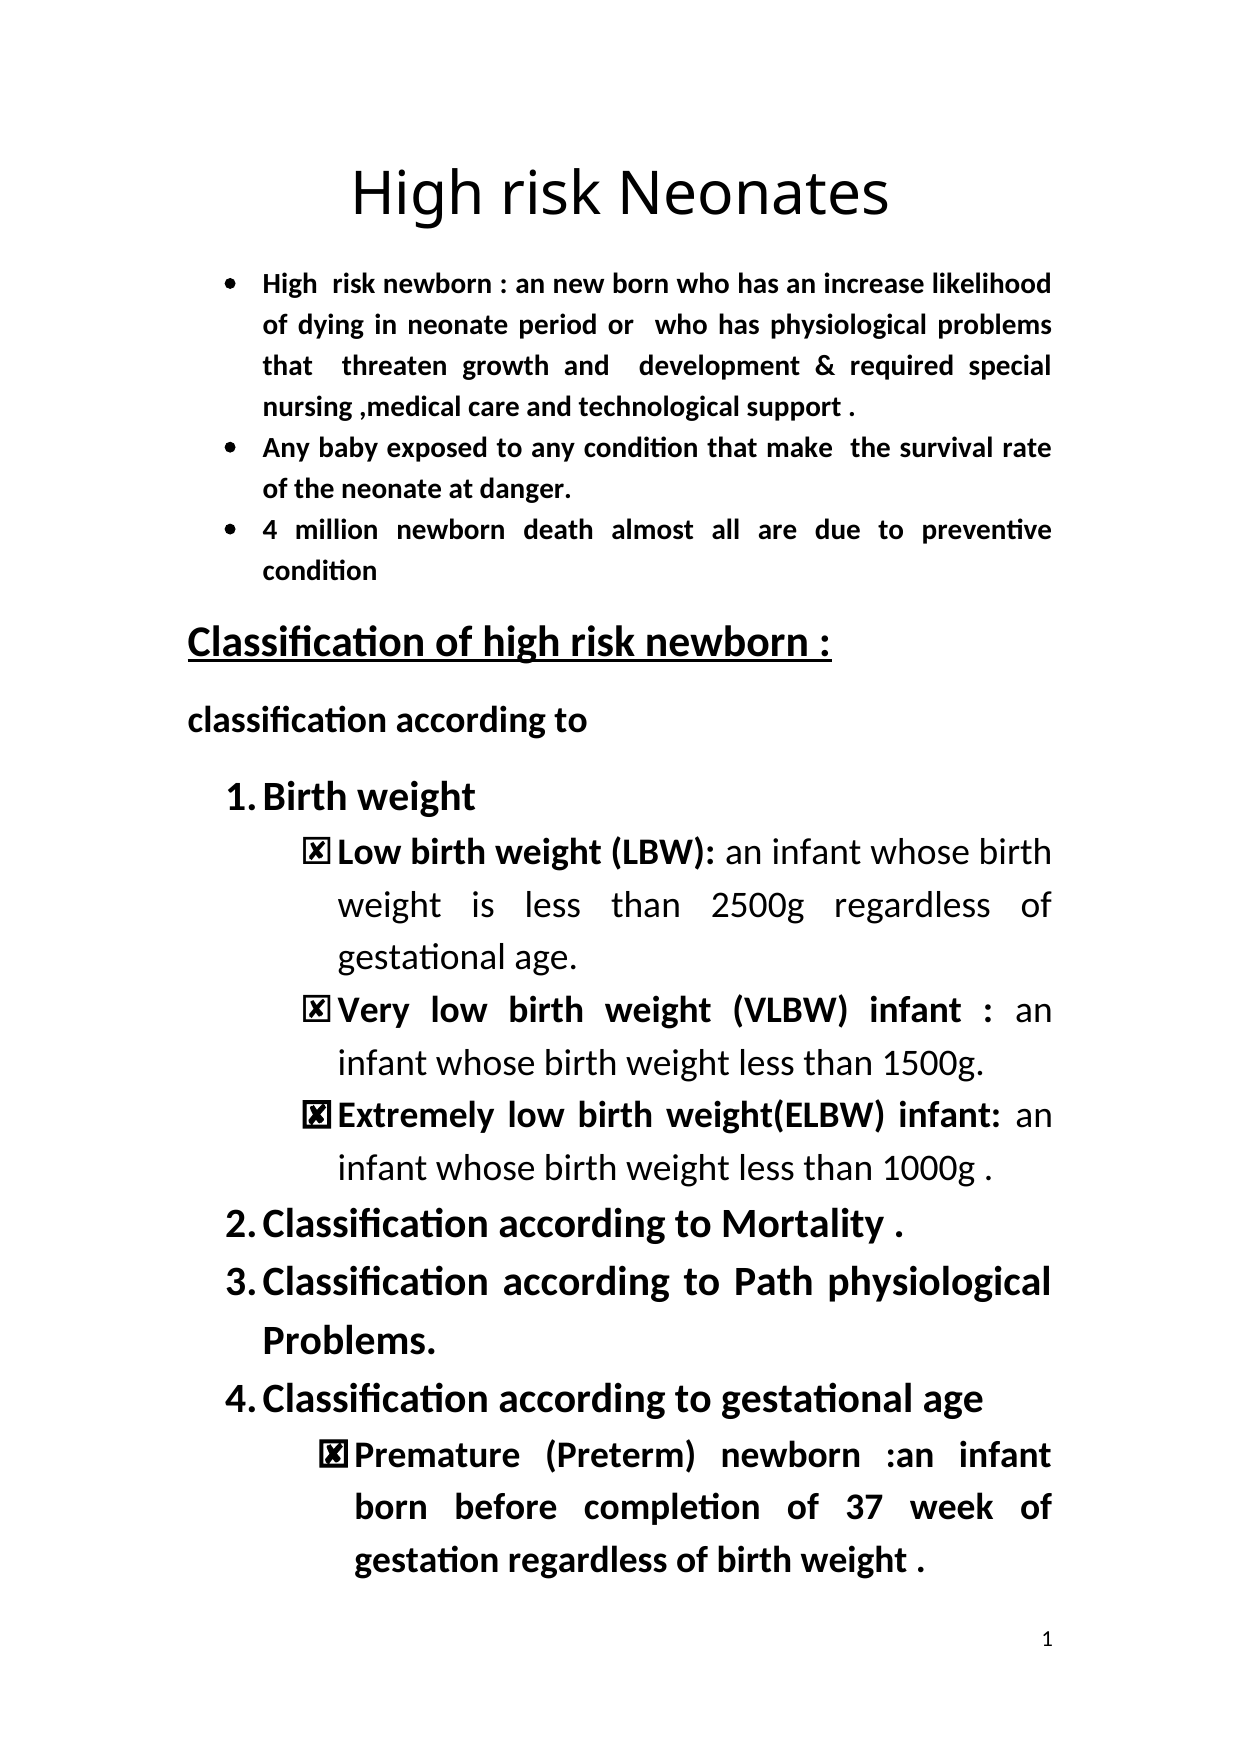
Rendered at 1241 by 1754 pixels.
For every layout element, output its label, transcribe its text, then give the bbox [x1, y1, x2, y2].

list High risk newborn : an new born who has an increase likelihood of dying in neonate period or who has physiological problems that threaten growth and development & required special nursing ,medical care and technological support . [225, 265, 1053, 424]
list Very low birth weight (VLBW) infant : an infant whose birth weight less than 1500g. [300, 986, 1053, 1084]
list Premature (Preterm) newborn :an infant born before completion of 37 week of gestation regardless of birth weight . [317, 1431, 1053, 1582]
list 4 million newborn death almost all are due to preventive condition [225, 511, 1053, 588]
list Classification according to Mortality . [225, 1197, 1053, 1248]
list Extremely low birth weight(ELBW) infant: an infant whose birth weight less than 1000g . [300, 1091, 1053, 1190]
list Low birth weight (LBW): an infant whose birth weight is less than 2500g regardless of gestational age. [300, 828, 1053, 979]
list Classification according to Path physiological Problems. [225, 1255, 1053, 1364]
list Any baby exposed to any condition that make the survival rate of the neonate at danger. [225, 429, 1053, 506]
list Classification according to gestational age [225, 1372, 1053, 1423]
text Classification of high risk newborn : [187, 614, 1053, 667]
text High risk Neonates [187, 150, 1053, 232]
list Birth weight [225, 769, 1053, 820]
text classification according to [187, 696, 1053, 742]
